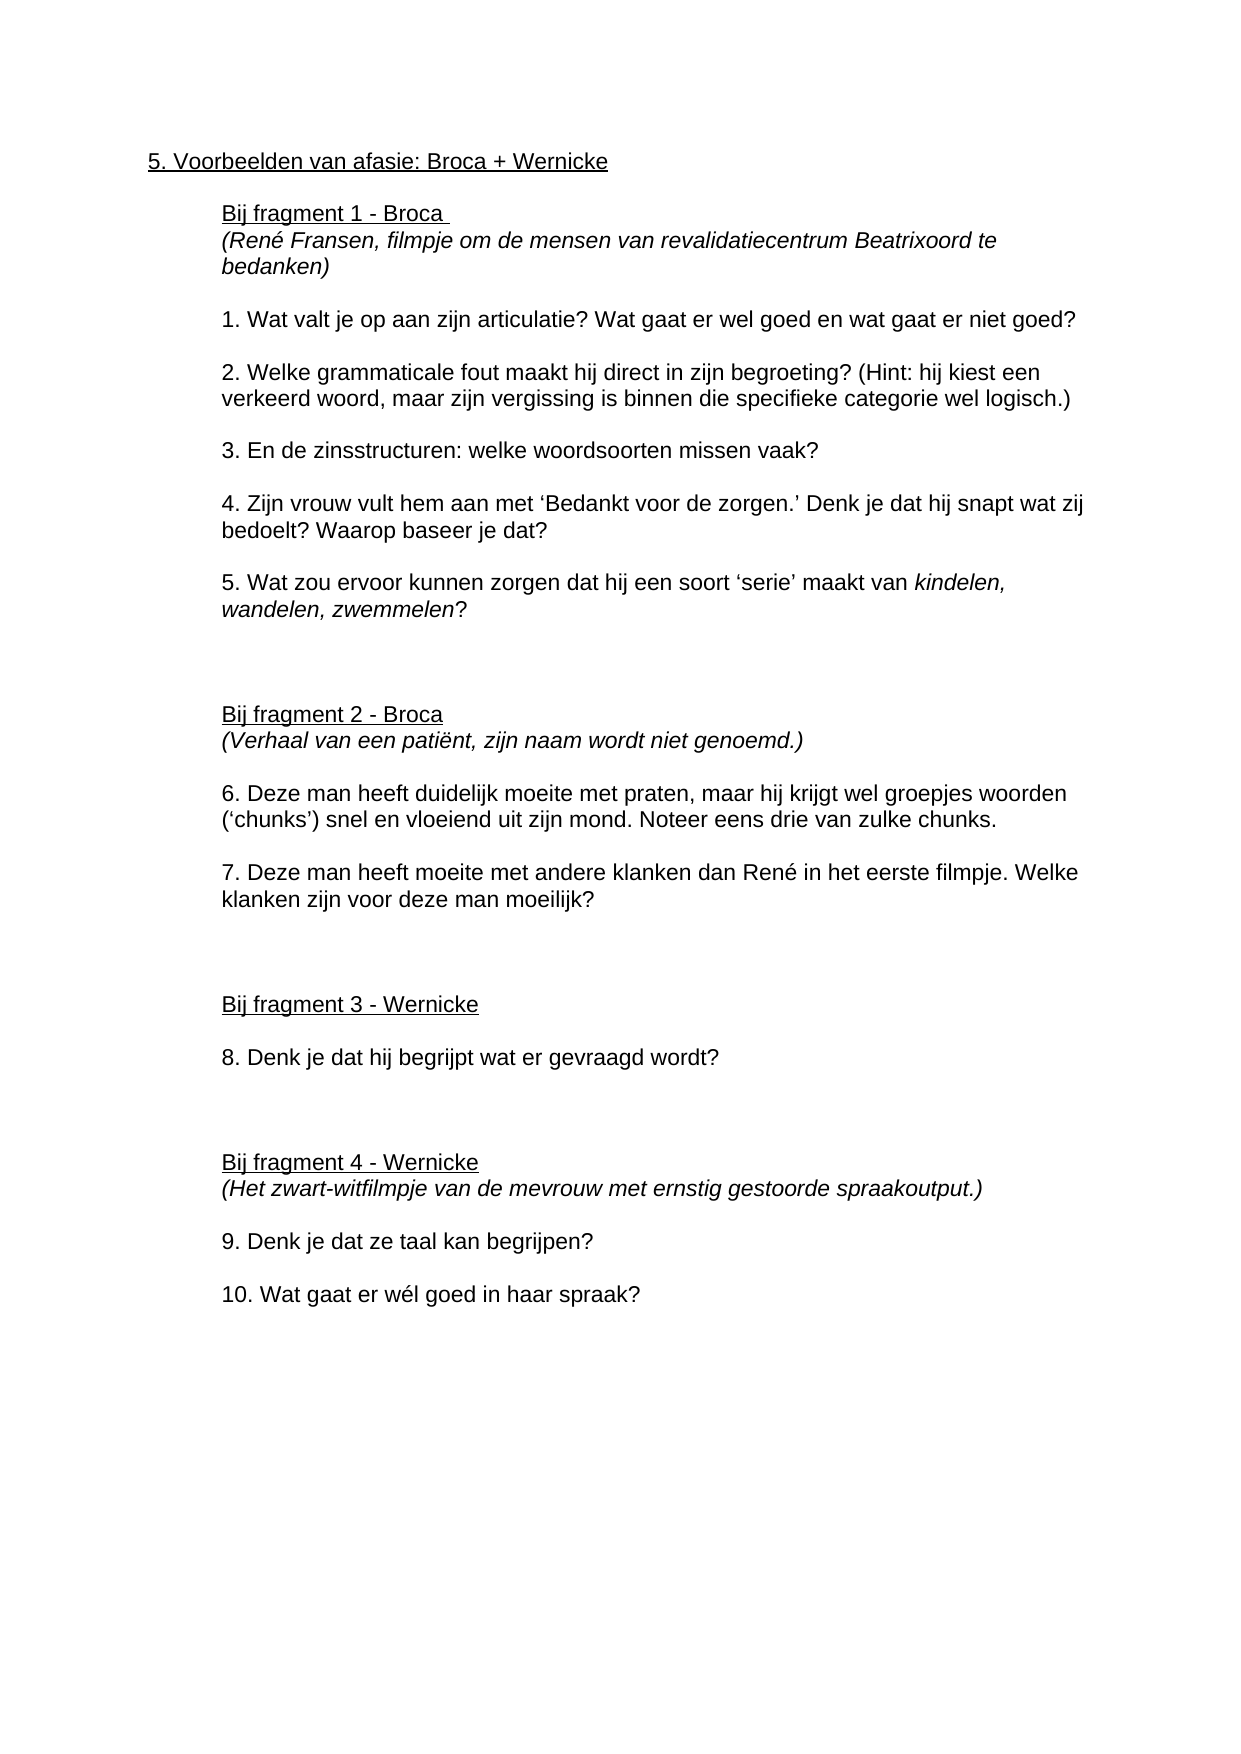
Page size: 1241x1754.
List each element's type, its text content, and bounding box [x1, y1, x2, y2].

text (Het zwart-witfilmpje van de mevrouw met ernstig gestoorde spraakoutput.) [221, 1175, 1093, 1202]
text 6. Deze man heeft duidelijk moeite met praten, maar hij krijgt wel groepjes woorden (‘chunks’) snel en vloeiend uit zijn mond. Noteer eens drie van zulke chunks. [221, 780, 1093, 833]
text (Verhaal van een patiënt, zijn naam wordt niet genoemd.) [221, 727, 1093, 754]
text Bij fragment 1 - Broca [148, 200, 1093, 227]
text 3. En de zinsstructuren: welke woordsoorten missen vaak? [221, 437, 1093, 464]
text 4. Zijn vrouw vult hem aan met ‘Bedankt voor de zorgen.’ Denk je dat hij snapt wat zij bedoelt? Waarop baseer je dat? [221, 490, 1093, 543]
text 8. Denk je dat hij begrijpt wat er gevraagd wordt? [221, 1044, 1093, 1070]
text 9. Denk je dat ze taal kan begrijpen? [221, 1228, 1093, 1254]
text Bij fragment 4 - Wernicke [221, 1149, 1093, 1175]
text 5. Voorbeelden van afasie: Broca + Wernicke [148, 148, 1093, 174]
text 2. Welke grammaticale fout maakt hij direct in zijn begroeting? (Hint: hij kiest een verkeerd woord, maar zijn vergissing is binnen die specifieke categorie wel logisch.) [221, 358, 1093, 411]
text 7. Deze man heeft moeite met andere klanken dan René in het eerste filmpje. Welke klanken zijn voor deze man moeilijk? [221, 859, 1093, 912]
text 5. Wat zou ervoor kunnen zorgen dat hij een soort ‘serie’ maakt van kindelen, wandelen, zwemmelen? [221, 569, 1093, 622]
text (René Fransen, filmpje om de mensen van revalidatiecentrum Beatrixoord te bedanken) [221, 227, 1093, 279]
text 10. Wat gaat er wél goed in haar spraak? [221, 1281, 1093, 1307]
text Bij fragment 2 - Broca [221, 701, 1093, 727]
text Bij fragment 3 - Wernicke [221, 991, 1093, 1017]
text 1. Wat valt je op aan zijn articulatie? Wat gaat er wel goed en wat gaat er niet goed? [148, 306, 1093, 332]
